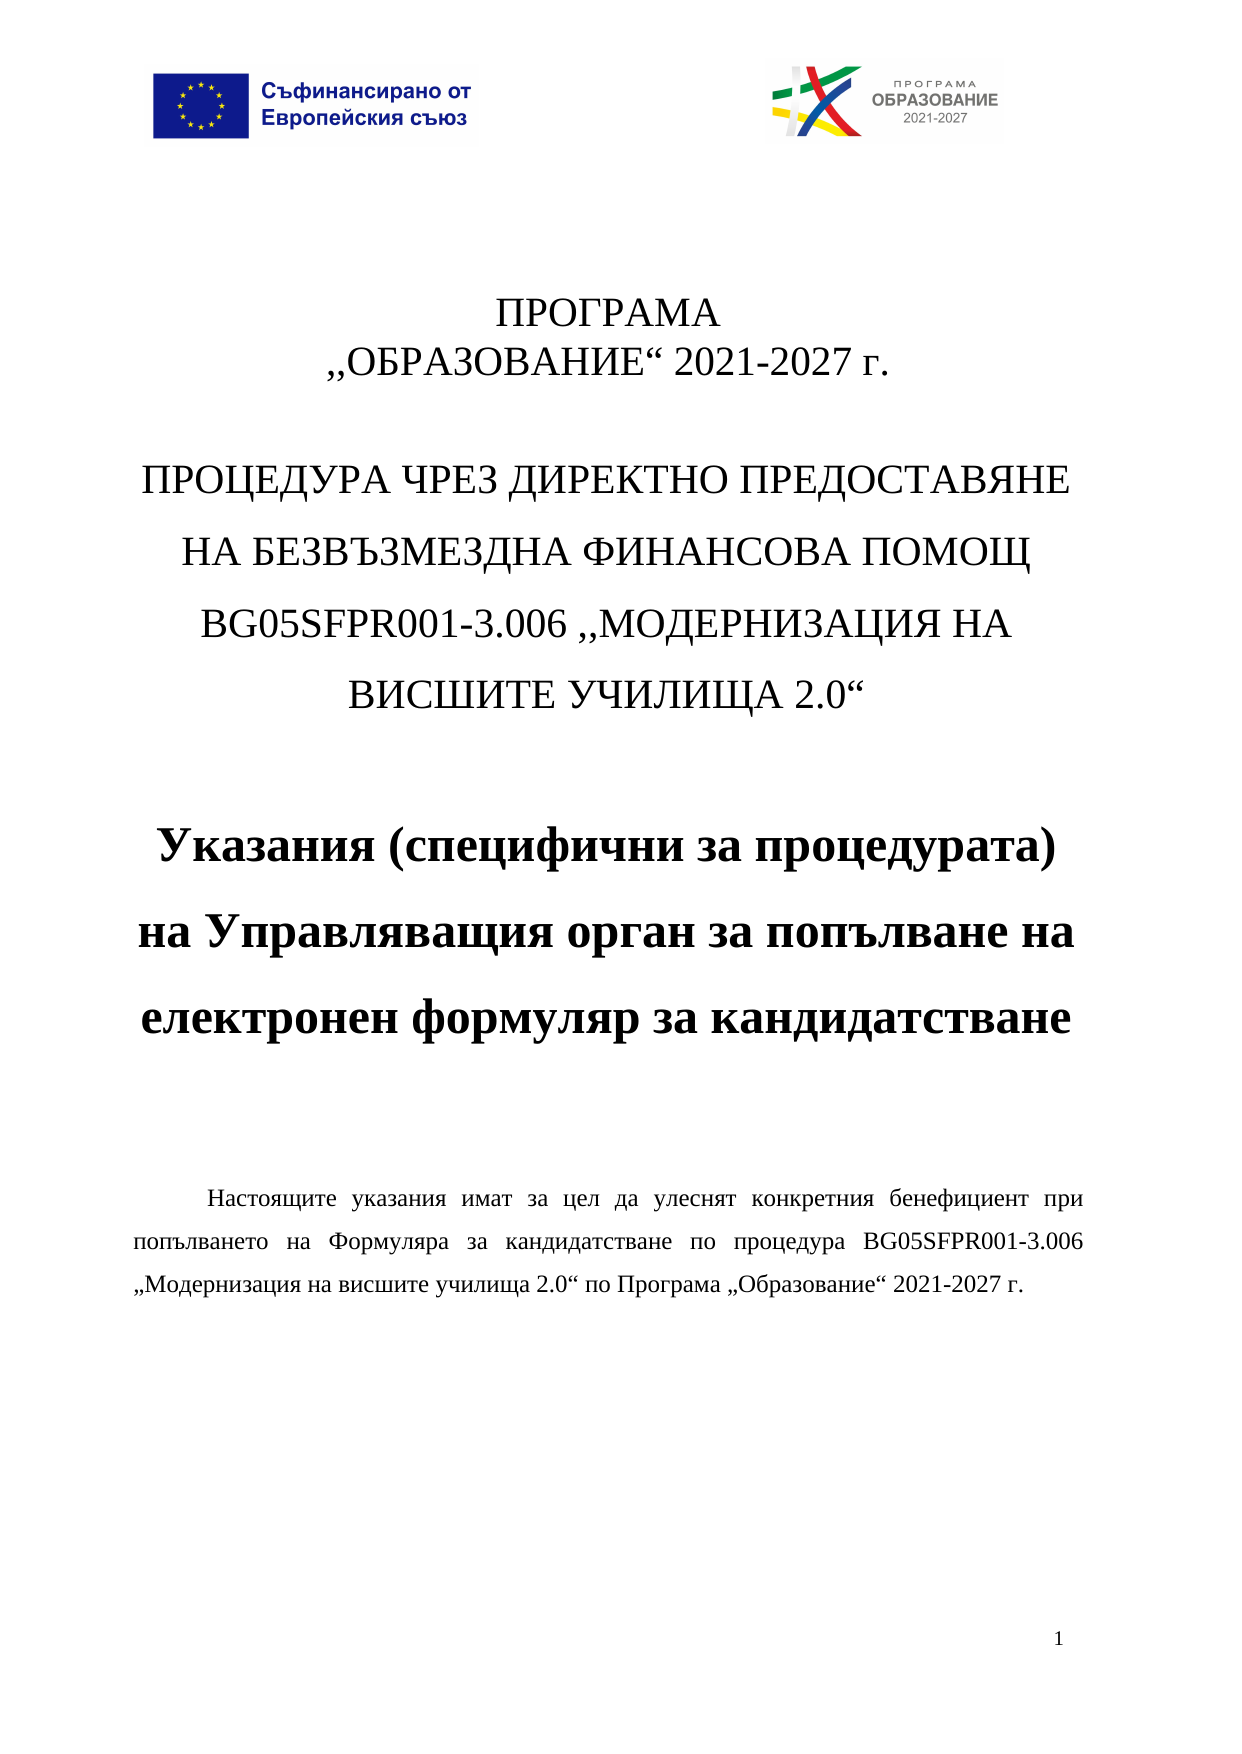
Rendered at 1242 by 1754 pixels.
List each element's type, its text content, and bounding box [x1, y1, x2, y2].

text ,,ОБРАЗОВАНИЕ“ 2021-2027 г. [121, 337, 1095, 385]
text ПРОЦЕДУРА ЧРЕЗ ДИРЕКТНО ПРЕДОСТАВЯНЕ [132, 454, 1080, 502]
text ПРОГРАМА [121, 287, 1095, 335]
picture [144, 64, 479, 147]
text НА БЕЗВЪЗМЕЗДНА ФИНАНСОВА ПОМОЩ [132, 526, 1080, 574]
text BG05SFPR001-3.006 ,,МОДЕРНИЗАЦИЯ НА ВИСШИТЕ УЧИЛИЩА 2.0“ [132, 598, 1080, 718]
text Указания (специфични за процедурата) на Управляващия орган за попълване на електронен формуляр за кандидатстване [132, 814, 1080, 1044]
text Настоящите указания имат за цел да улеснят конкретния бенефициент при попълването на Формуляра за кандидатстване по процедура BG05SFPR001-3.006 „Модернизация на висшите училища 2.0“ по Програма „Образование“ 2021-2027 г. [133, 1183, 1084, 1297]
picture [762, 58, 1004, 143]
